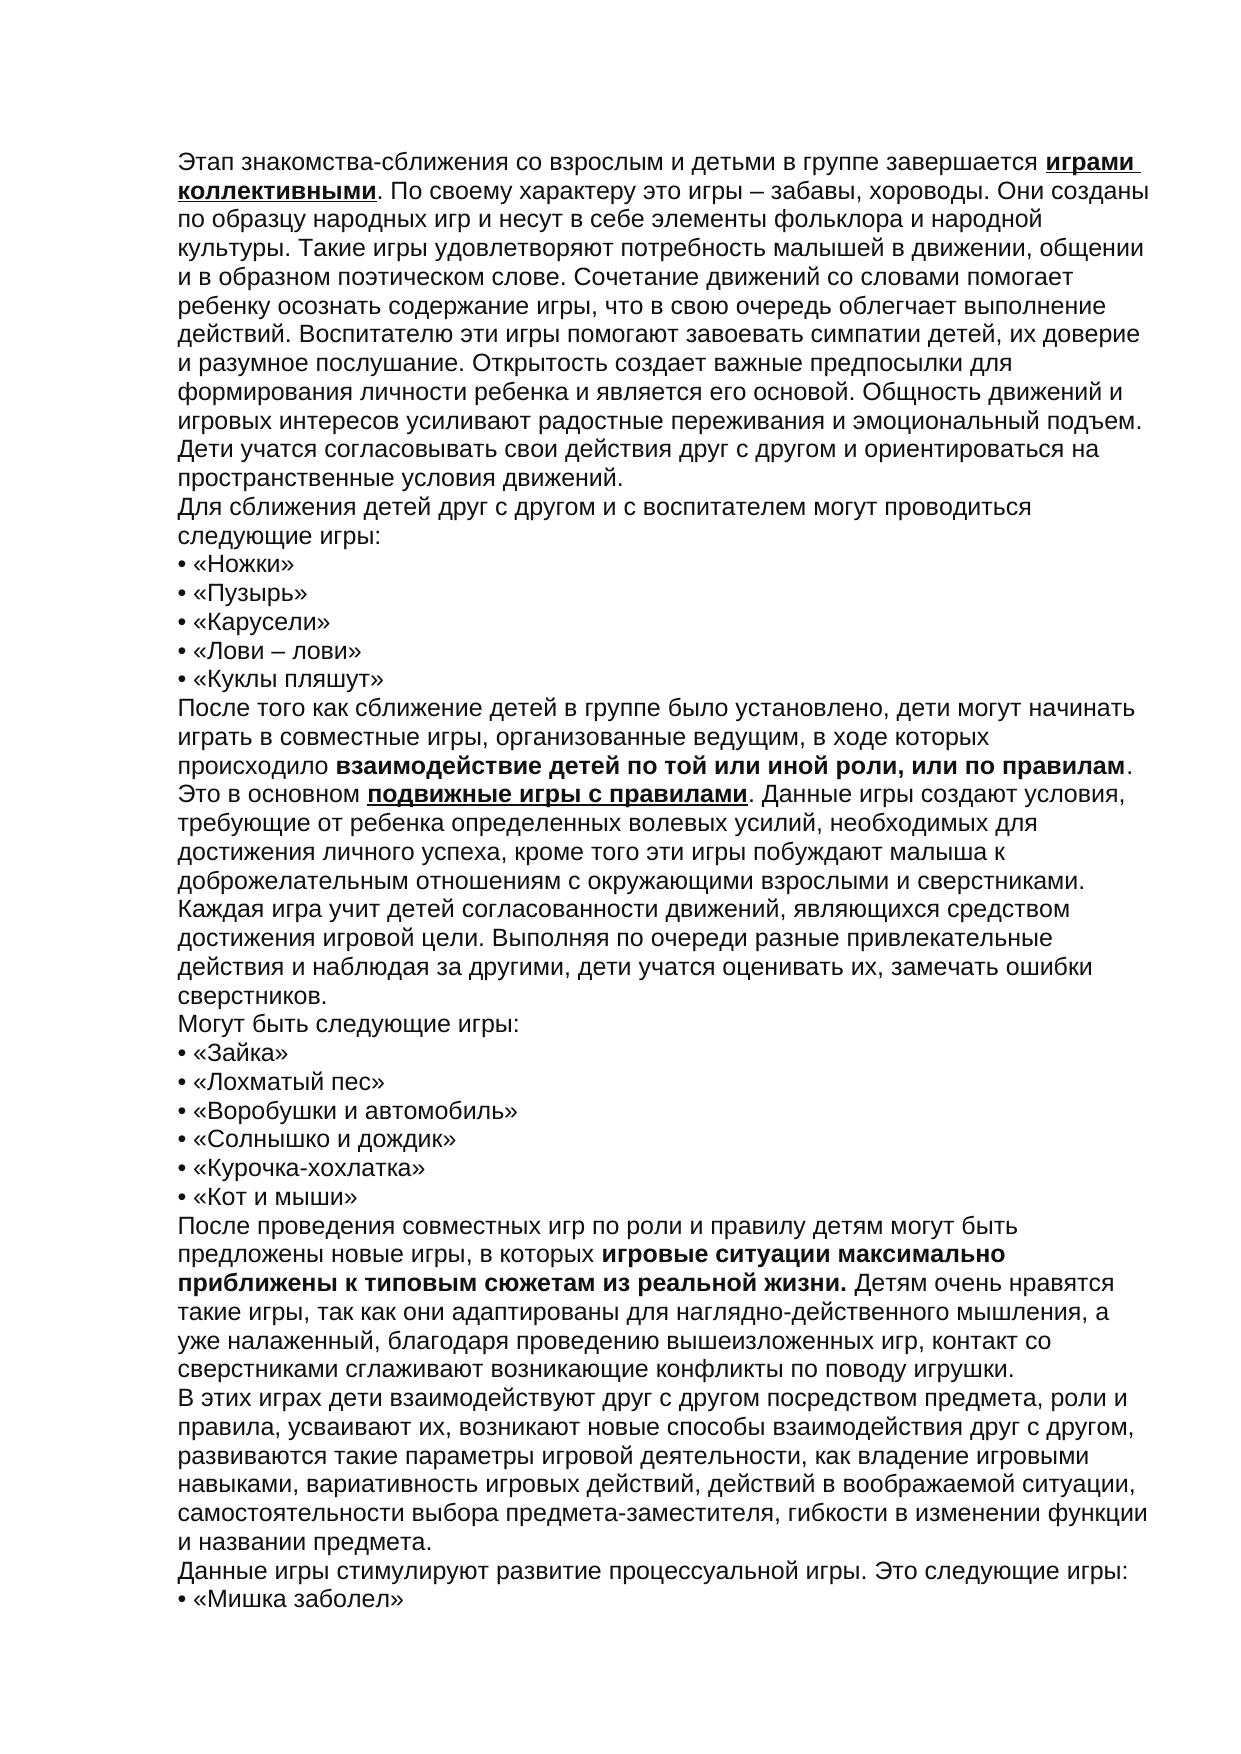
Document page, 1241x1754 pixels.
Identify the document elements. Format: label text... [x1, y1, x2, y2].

text • «Лови – лови» [177, 636, 1152, 664]
text • «Мишка заболел» [177, 1584, 1152, 1613]
text Могут быть следующие игры: [177, 1009, 1152, 1038]
text Этап знакомства-сближения со взрослым и детьми в группе завершается играми коллективными. По своему характеру это игры – забавы, хороводы. Они созданы по образцу народных игр и несут в себе элементы фольклора и народной культуры. Такие игры удовлетворяют потребность малышей в движении, общении и в образном поэтическом слове. Сочетание движений со словами помогает ребенку осознать содержание игры, что в свою очередь облегчает выполнение действий. Воспитателю эти игры помогают завоевать симпатии детей, их доверие и разумное послушание. Открытость создает важные предпосылки для формирования личности ребенка и является его основой. Общность движений и игровых интересов усиливают радостные переживания и эмоциональный подъем. Дети учатся согласовывать свои действия друг с другом и ориентироваться на пространственные условия движений. [177, 147, 1152, 492]
text • «Карусели» [177, 607, 1152, 636]
text В этих играх дети взаимодействуют друг с другом посредством предмета, роли и правила, усваивают их, возникают новые способы взаимодействия друг с другом, развиваются такие параметры игровой деятельности, как владение игровыми навыками, вариативность игровых действий, действий в воображаемой ситуации, самостоятельности выбора предмета-заместителя, гибкости в изменении функции и названии предмета. [177, 1383, 1152, 1556]
text • «Куклы пляшут» [177, 664, 1152, 693]
text Для сближения детей друг с другом и с воспитателем могут проводиться следующие игры: [177, 492, 1152, 549]
text • «Зайка» [177, 1038, 1152, 1067]
text Это в основном подвижные игры с правилами. Данные игры создают условия, требующие от ребенка определенных волевых усилий, необходимых для достижения личного успеха, кроме того эти игры побуждают малыша к доброжелательным отношениям с окружающими взрослыми и сверстниками. Каждая игра учит детей согласованности движений, являющихся средством достижения игровой цели. Выполняя по очереди разные привлекательные действия и наблюдая за другими, дети учатся оценивать их, замечать ошибки сверстников. [177, 779, 1152, 1009]
text • «Солнышко и дождик» [177, 1124, 1152, 1153]
text • «Лохматый пес» [177, 1067, 1152, 1096]
text После проведения совместных игр по роли и правилу детям могут быть предложены новые игры, в которых игровые ситуации максимально приближены к типовым сюжетам из реальной жизни. Детям очень нравятся такие игры, так как они адаптированы для наглядно-действенного мышления, а уже налаженный, благодаря проведению вышеизложенных игр, контакт со сверстниками сглаживают возникающие конфликты по поводу игрушки. [177, 1211, 1152, 1383]
text • «Кот и мыши» [177, 1182, 1152, 1211]
text Данные игры стимулируют развитие процессуальной игры. Это следующие игры: [177, 1556, 1152, 1584]
text • «Воробушки и автомобиль» [177, 1096, 1152, 1124]
text • «Ножки» [177, 549, 1152, 578]
text После того как сближение детей в группе было установлено, дети могут начинать играть в совместные игры, организованные ведущим, в ходе которых происходило взаимодействие детей по той или иной роли, или по правилам. [177, 693, 1152, 779]
text • «Пузырь» [177, 578, 1152, 607]
text • «Курочка-хохлатка» [177, 1153, 1152, 1182]
